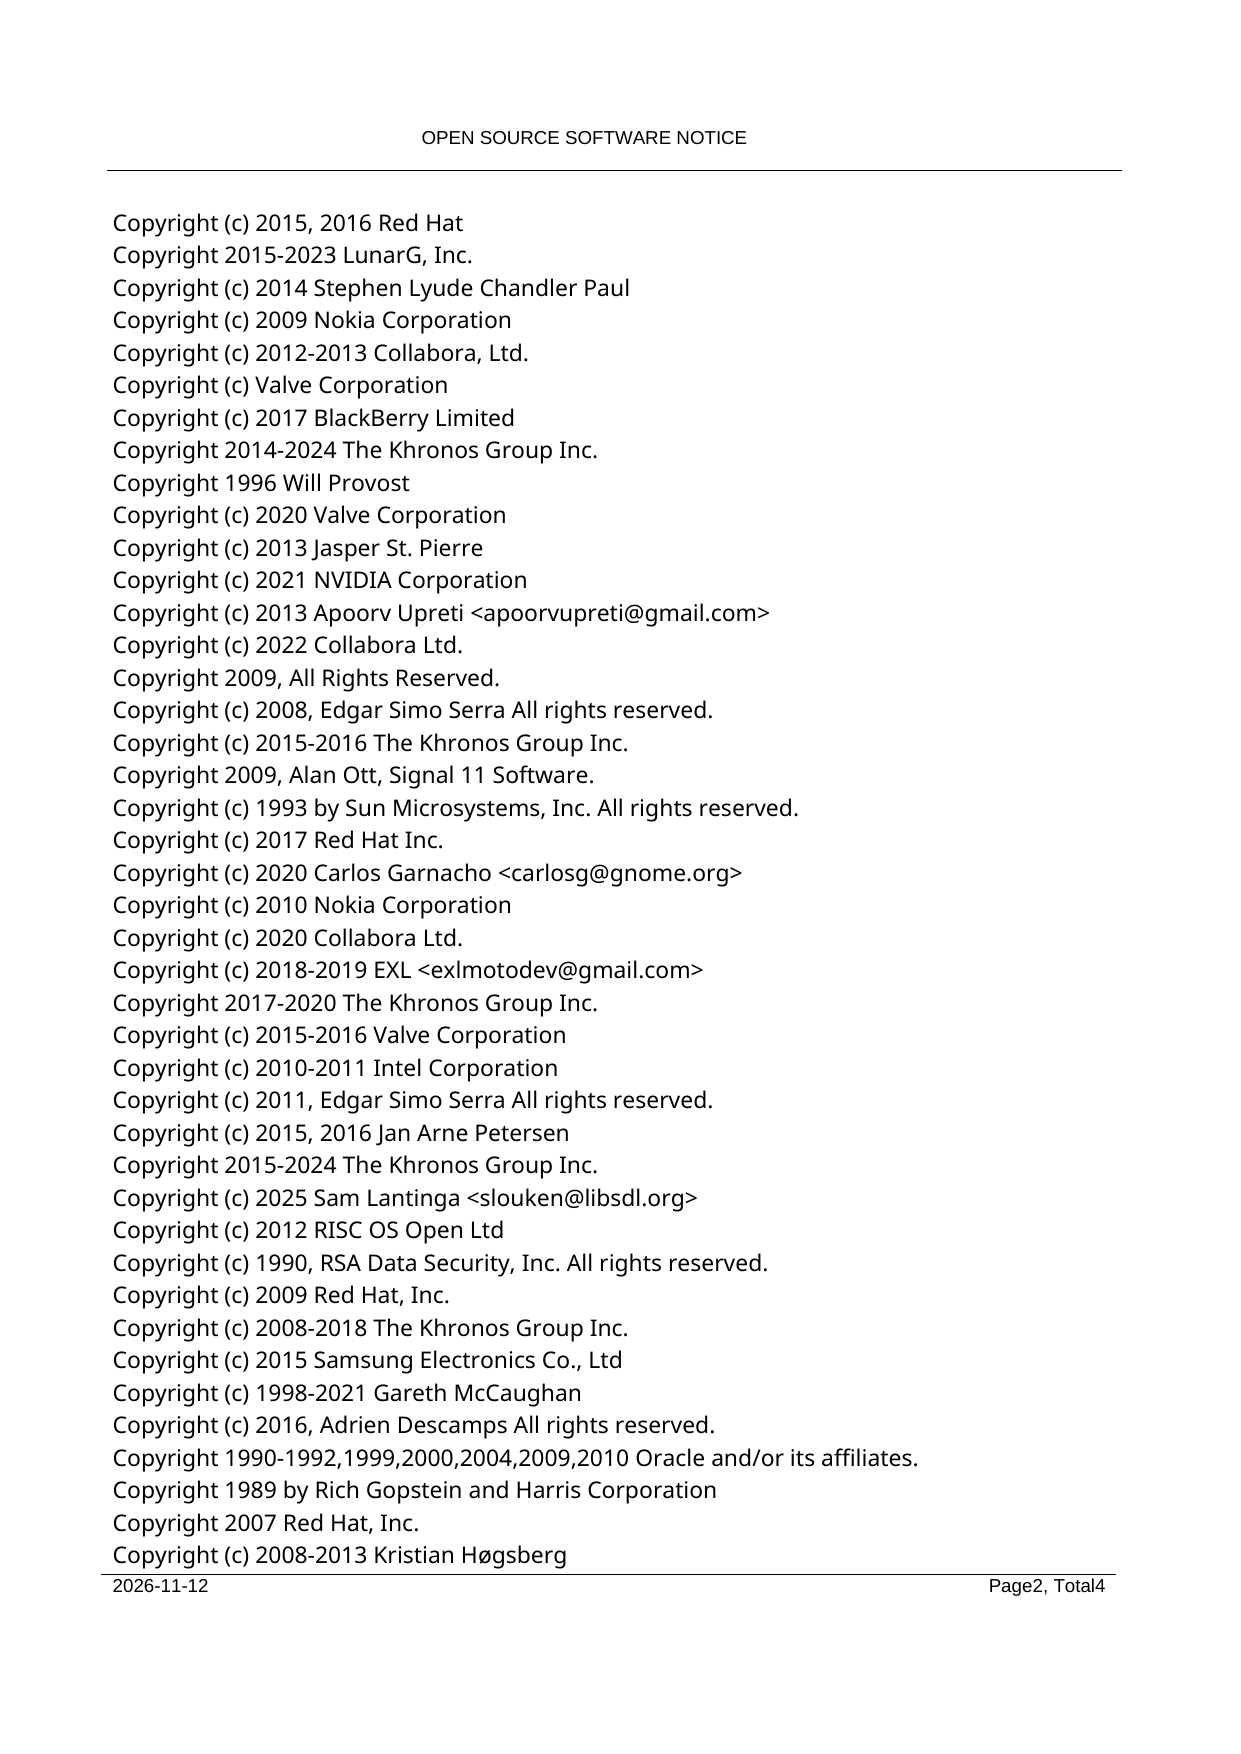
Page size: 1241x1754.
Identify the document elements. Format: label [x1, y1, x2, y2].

text [112, 206, 1128, 1571]
